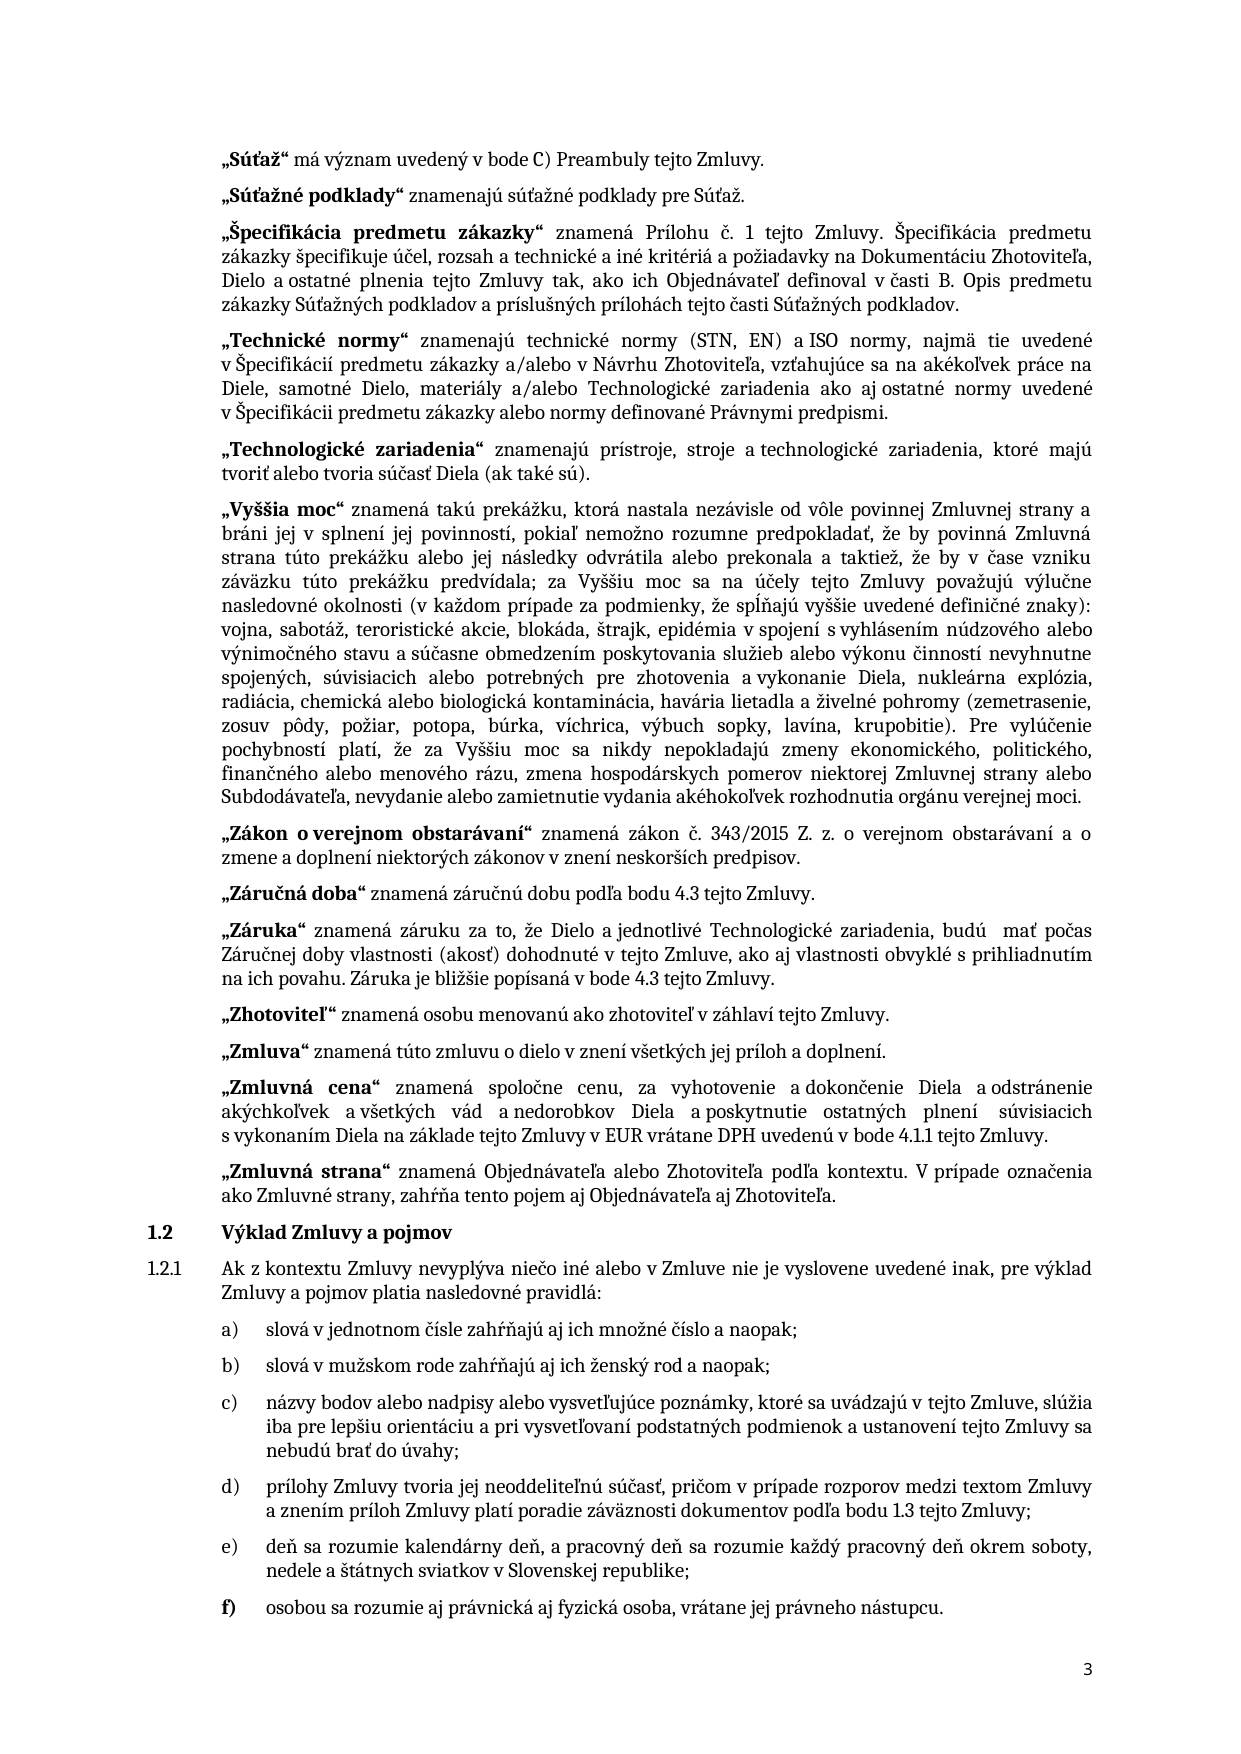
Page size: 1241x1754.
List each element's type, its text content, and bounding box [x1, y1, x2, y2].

list „Zmluvná cena“ znamená spoločne cenu, za vyhotovenie a dokončenie Diela a odstránenie akýchkoľvek a všetkých vád a nedorobkov Diela a poskytnutie ostatných plnení súvisiacich s vykonaním Diela na základe tejto Zmluvy v EUR vrátane DPH uvedenú v bode 4.1.1 tejto Zmluvy. [221, 1076, 1093, 1148]
list „Súťaž“ má význam uvedený v bode C) Preambuly tejto Zmluvy. [221, 148, 1093, 172]
list „Zmluvná strana“ znamená Objednávateľa alebo Zhotoviteľa podľa kontextu. V prípade označenia ako Zmluvné strany, zahŕňa tento pojem aj Objednávateľa aj Zhotoviteľa. [221, 1160, 1093, 1208]
list „Záruka“ znamená záruku za to, že Dielo a jednotlivé Technologické zariadenia, budú mať počas Záručnej doby vlastnosti (akosť) dohodnuté v tejto Zmluve, ako aj vlastnosti obvyklé s prihliadnutím na ich povahu. Záruka je bližšie popísaná v bode 4.3 tejto Zmluvy. [221, 918, 1093, 990]
list slová v mužskom rode zahŕňajú aj ich ženský rod a naopak; [221, 1354, 1093, 1378]
list „Technologické zariadenia“ znamenajú prístroje, stroje a technologické zariadenia, ktoré majú tvoriť alebo tvoria súčasť Diela (ak také sú). [221, 437, 1093, 485]
list „Záručná doba“ znamená záručnú dobu podľa bodu 4.3 tejto Zmluvy. [221, 882, 1093, 906]
list „Zmluva“ znamená túto zmluvu o dielo v znení všetkých jej príloh a doplnení. [221, 1039, 1093, 1063]
list „Zhotoviteľ“ znamená osobu menovanú ako zhotoviteľ v záhlaví tejto Zmluvy. [221, 1003, 1093, 1027]
list Výklad Zmluvy a pojmov [148, 1221, 1093, 1244]
list prílohy Zmluvy tvoria jej neoddeliteľnú súčasť, pričom v prípade rozporov medzi textom Zmluvy a znením príloh Zmluvy platí poradie záväznosti dokumentov podľa bodu 1.3 tejto Zmluvy; [221, 1475, 1093, 1523]
list „Zákon o verejnom obstarávaní“ znamená zákon č. 343/2015 Z. z. o verejnom obstarávaní a o zmene a doplnení niektorých zákonov v znení neskorších predpisov. [221, 822, 1093, 869]
list „Špecifikácia predmetu zákazky“ znamená Prílohu č. 1 tejto Zmluvy. Špecifikácia predmetu zákazky špecifikuje účel, rozsah a technické a iné kritériá a požiadavky na Dokumentáciu Zhotoviteľa, Dielo a ostatné plnenia tejto Zmluvy tak, ako ich Objednávateľ definoval v časti B. Opis predmetu zákazky Súťažných podkladov a príslušných prílohách tejto časti Súťažných podkladov. [221, 221, 1093, 316]
list slová v jednotnom čísle zahŕňajú aj ich množné číslo a naopak; [221, 1317, 1093, 1341]
list deň sa rozumie kalendárny deň, a pracovný deň sa rozumie každý pracovný deň okrem soboty, nedele a štátnych sviatkov v Slovenskej republike; [221, 1535, 1093, 1583]
list „Súťažné podklady“ znamenajú súťažné podklady pre Súťaž. [221, 184, 1093, 208]
list „Vyššia moc“ znamená takú prekážku, ktorá nastala nezávisle od vôle povinnej Zmluvnej strany a bráni jej v splnení jej povinností, pokiaľ nemožno rozumne predpokladať, že by povinná Zmluvná strana túto prekážku alebo jej následky odvrátila alebo prekonala a taktiež, že by v čase vzniku záväzku túto prekážku predvídala; za Vyššiu moc sa na účely tejto Zmluvy považujú výlučne nasledovné okolnosti (v každom prípade za podmienky, že spĺňajú vyššie uvedené definičné znaky): vojna, sabotáž, teroristické akcie, blokáda, štrajk, epidémia v spojení s vyhlásením núdzového alebo výnimočného stavu a súčasne obmedzením poskytovania služieb alebo výkonu činností nevyhnutne spojených, súvisiacich alebo potrebných pre zhotovenia a vykonanie Diela, nukleárna explózia, radiácia, chemická alebo biologická kontaminácia, havária lietadla a živelné pohromy (zemetrasenie, zosuv pôdy, požiar, potopa, búrka, víchrica, výbuch sopky, lavína, krupobitie). Pre vylúčenie pochybností platí, že za Vyššiu moc sa nikdy nepokladajú zmeny ekonomického, politického, finančného alebo menového rázu, zmena hospodárskych pomerov niektorej Zmluvnej strany alebo Subdodávateľa, nevydanie alebo zamietnutie vydania akéhokoľvek rozhodnutia orgánu verejnej moci. [221, 498, 1093, 809]
list „Technické normy“ znamenajú technické normy (STN, EN) a ISO normy, najmä tie uvedené v Špecifikácií predmetu zákazky a/alebo v Návrhu Zhotoviteľa, vzťahujúce sa na akékoľvek práce na Diele, samotné Dielo, materiály a/alebo Technologické zariadenia ako aj ostatné normy uvedené v Špecifikácii predmetu zákazky alebo normy definované Právnymi predpismi. [221, 329, 1093, 425]
list Ak z kontextu Zmluvy nevyplýva niečo iné alebo v Zmluve nie je vyslovene uvedené inak, pre výklad Zmluvy a pojmov platia nasledovné pravidlá: [148, 1257, 1093, 1305]
list názvy bodov alebo nadpisy alebo vysvetľujúce poznámky, ktoré sa uvádzajú v tejto Zmluve, slúžia iba pre lepšiu orientáciu a pri vysvetľovaní podstatných podmienok a ustanovení tejto Zmluvy sa nebudú brať do úvahy; [221, 1390, 1093, 1462]
list osobou sa rozumie aj právnická aj fyzická osoba, vrátane jej právneho nástupcu. [221, 1596, 1093, 1619]
